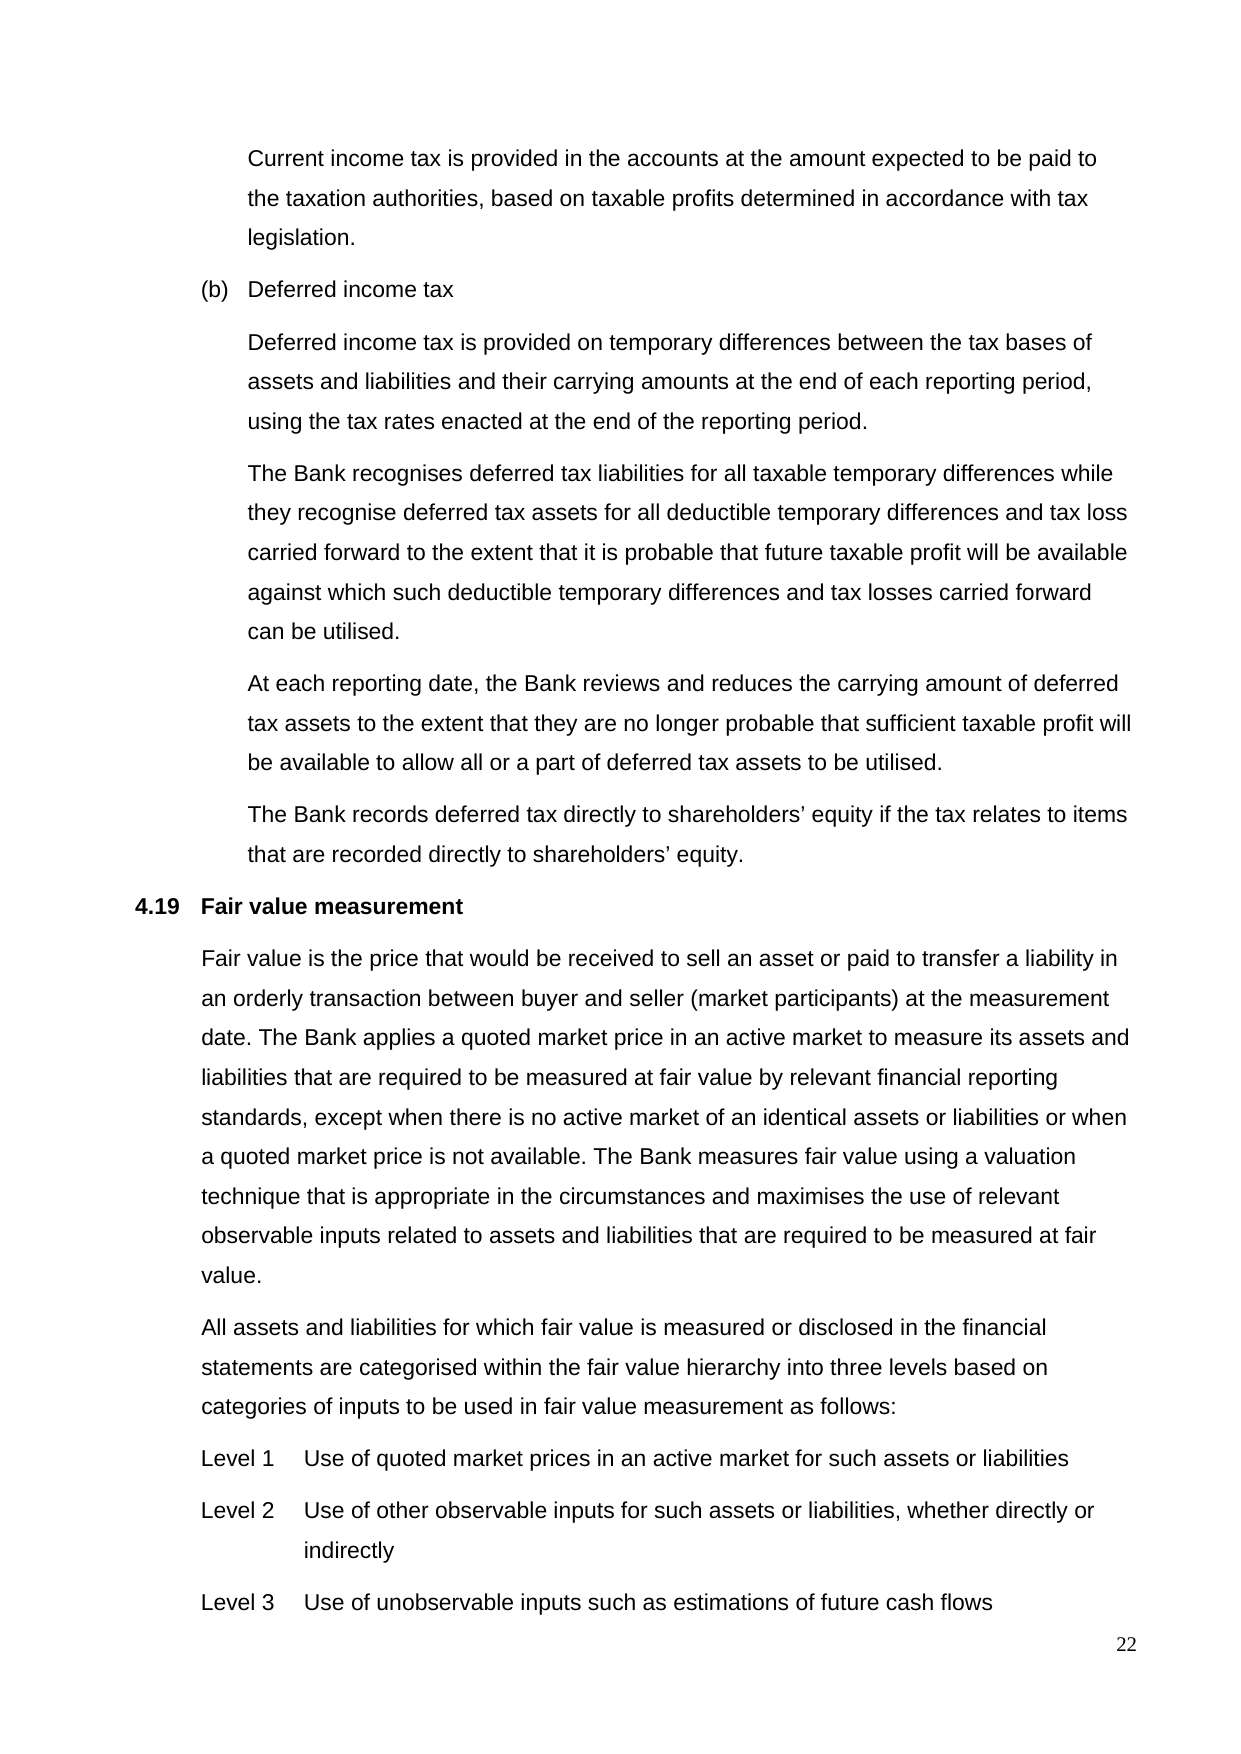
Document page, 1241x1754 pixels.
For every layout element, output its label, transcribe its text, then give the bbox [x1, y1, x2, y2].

text Current income tax is provided in the accounts at the amount expected to be paid to the taxation authorities, based on taxable profits determined in accordance with tax legislation. [247, 135, 1134, 254]
text 4.19 Fair value measurement [135, 883, 1141, 922]
text Fair value is the price that would be received to sell an asset or paid to transfer a liability in an orderly transaction between buyer and seller (market participants) at the measurement date. The Bank applies a quoted market price in an active market to measure its assets and liabilities that are required to be measured at fair value by relevant financial reporting standards, except when there is no active market of an identical assets or liabilities or when a quoted market price is not available. The Bank measures fair value using a valuation technique that is appropriate in the circumstances and maximises the use of relevant observable inputs related to assets and liabilities that are required to be measured at fair value. [201, 935, 1137, 1291]
text Level 3 Use of unobservable inputs such as estimations of future cash flows [201, 1579, 1137, 1618]
text (b) Deferred income tax [201, 266, 1137, 306]
text Level 2 Use of other observable inputs for such assets or liabilities, whether directly or indirectly [201, 1487, 1137, 1566]
text Deferred income tax is provided on temporary differences between the tax bases of assets and liabilities and their carrying amounts at the end of each reporting period, using the tax rates enacted at the end of the reporting period. [247, 318, 1134, 437]
text Level 1 Use of quoted market prices in an active market for such assets or liabilities [201, 1435, 1137, 1474]
text The Bank records deferred tax directly to shareholders’ equity if the tax relates to items that are recorded directly to shareholders’ equity. [247, 791, 1134, 870]
text At each reporting date, the Bank reviews and reduces the carrying amount of deferred tax assets to the extent that they are no longer probable that sufficient taxable profit will be available to allow all or a part of deferred tax assets to be utilised. [247, 660, 1134, 779]
text All assets and liabilities for which fair value is measured or disclosed in the financial statements are categorised within the fair value hierarchy into three levels based on categories of inputs to be used in fair value measurement as follows: [201, 1304, 1137, 1422]
text The Bank recognises deferred tax liabilities for all taxable temporary differences while they recognise deferred tax assets for all deductible temporary differences and tax loss carried forward to the extent that it is probable that future taxable profit will be available against which such deductible temporary differences and tax losses carried forward can be utilised. [247, 449, 1134, 647]
